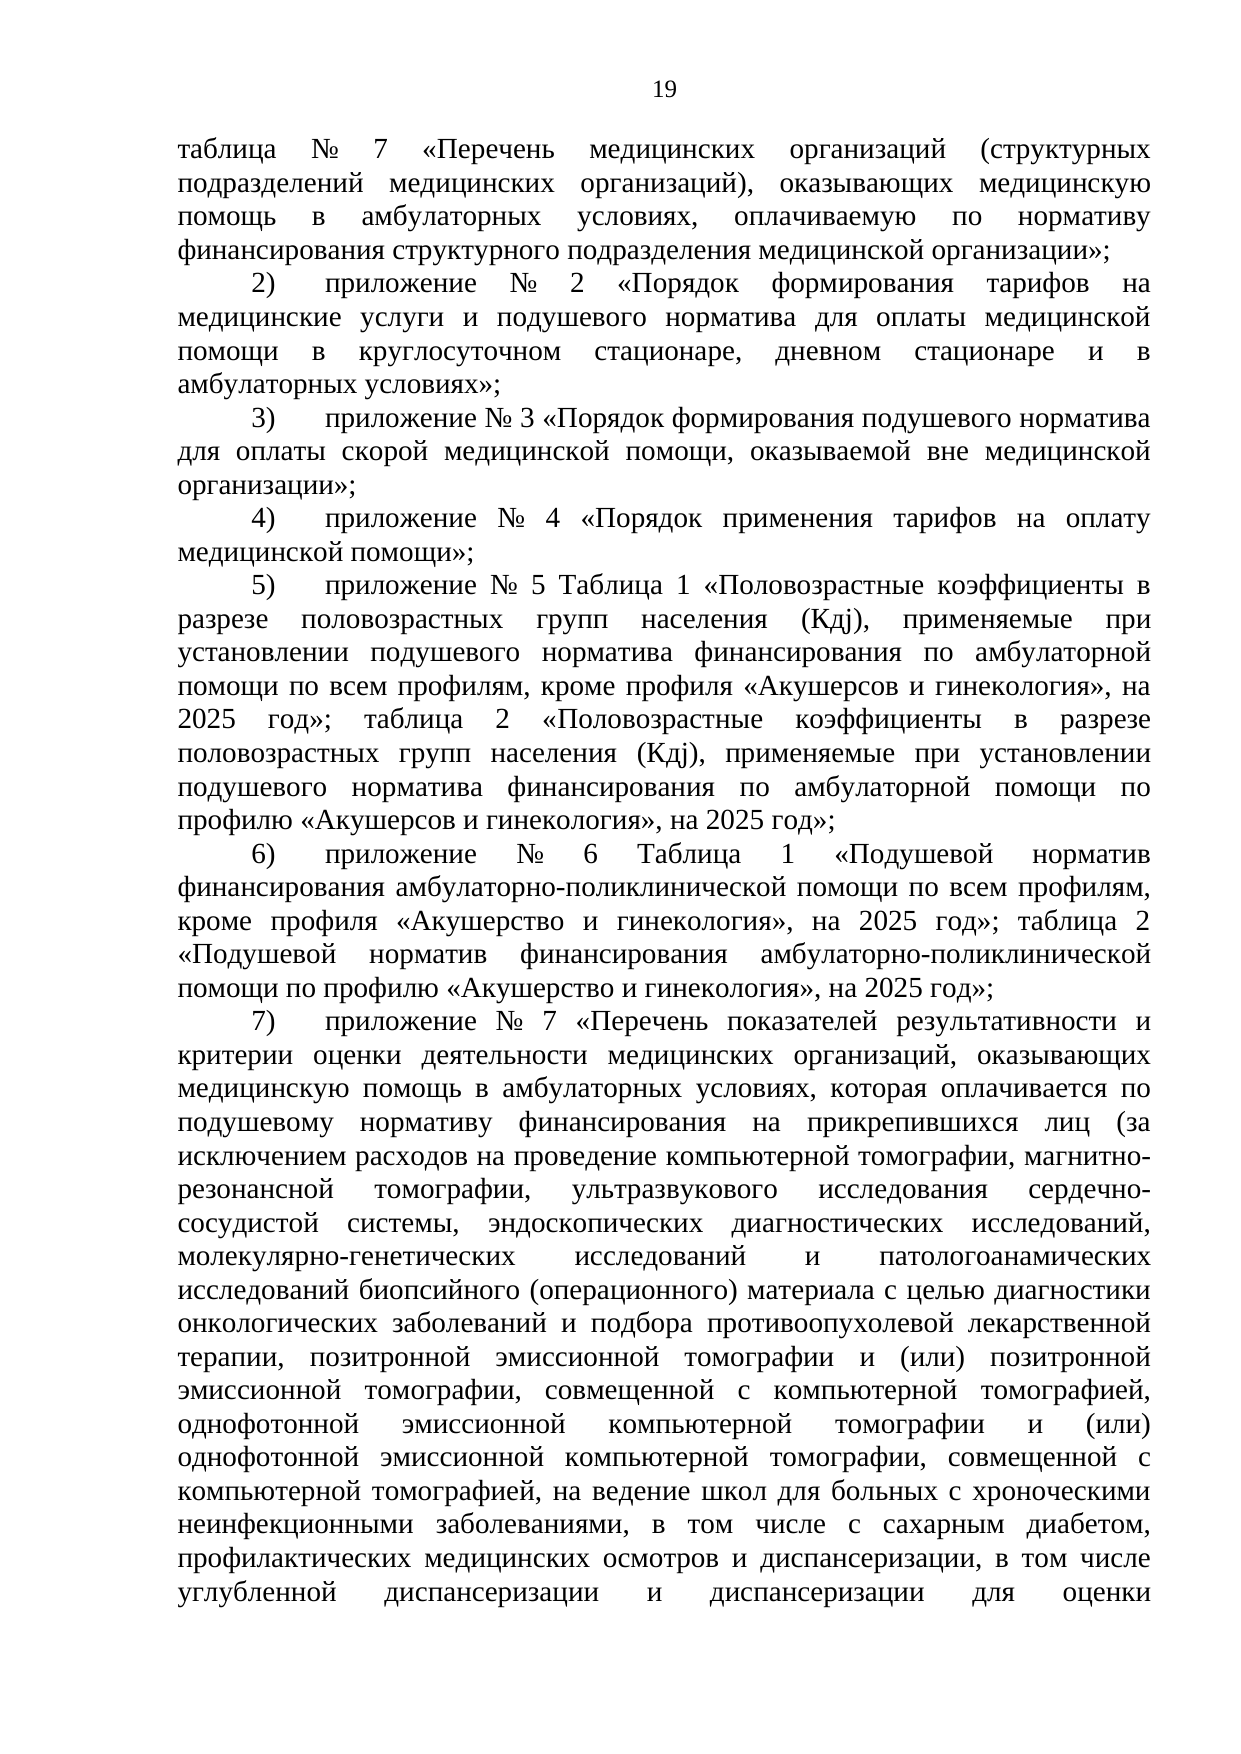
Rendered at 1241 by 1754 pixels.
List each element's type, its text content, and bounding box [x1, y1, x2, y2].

list приложение № 4 «Порядок применения тарифов на оплату медицинской помощи»; [177, 500, 1152, 567]
list приложение № 5 Таблица 1 «Половозрастные коэффициенты в разрезе половозрастных групп населения (Кдj), применяемые при установлении подушевого норматива финансирования по амбулаторной помощи по всем профилям, кроме профиля «Акушерсов и гинекология», на 2025 год»; таблица 2 «Половозрастные коэффициенты в разрезе половозрастных групп населения (Кдj), применяемые при установлении подушевого норматива финансирования по амбулаторной помощи по профилю «Акушерсов и гинекология», на 2025 год»; [177, 567, 1152, 836]
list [177, 1003, 1152, 1607]
list приложение № 6 Таблица 1 «Подушевой норматив финансирования амбулаторно-поликлинической помощи по всем профилям, кроме профиля «Акушерство и гинекология», на 2025 год»; таблица 2 «Подушевой норматив финансирования амбулаторно-поликлинической помощи по профилю «Акушерство и гинекология», на 2025 год»; [177, 836, 1152, 1003]
list приложение № 2 «Порядок формирования тарифов на медицинские услуги и подушевого норматива для оплаты медицинской помощи в круглосуточном стационаре, дневном стационаре и в амбулаторных условиях»; [177, 266, 1152, 400]
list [177, 131, 1152, 266]
list приложение № 3 «Порядок формирования подушевого норматива для оплаты скорой медицинской помощи, оказываемой вне медицинской организации»; [177, 400, 1152, 500]
